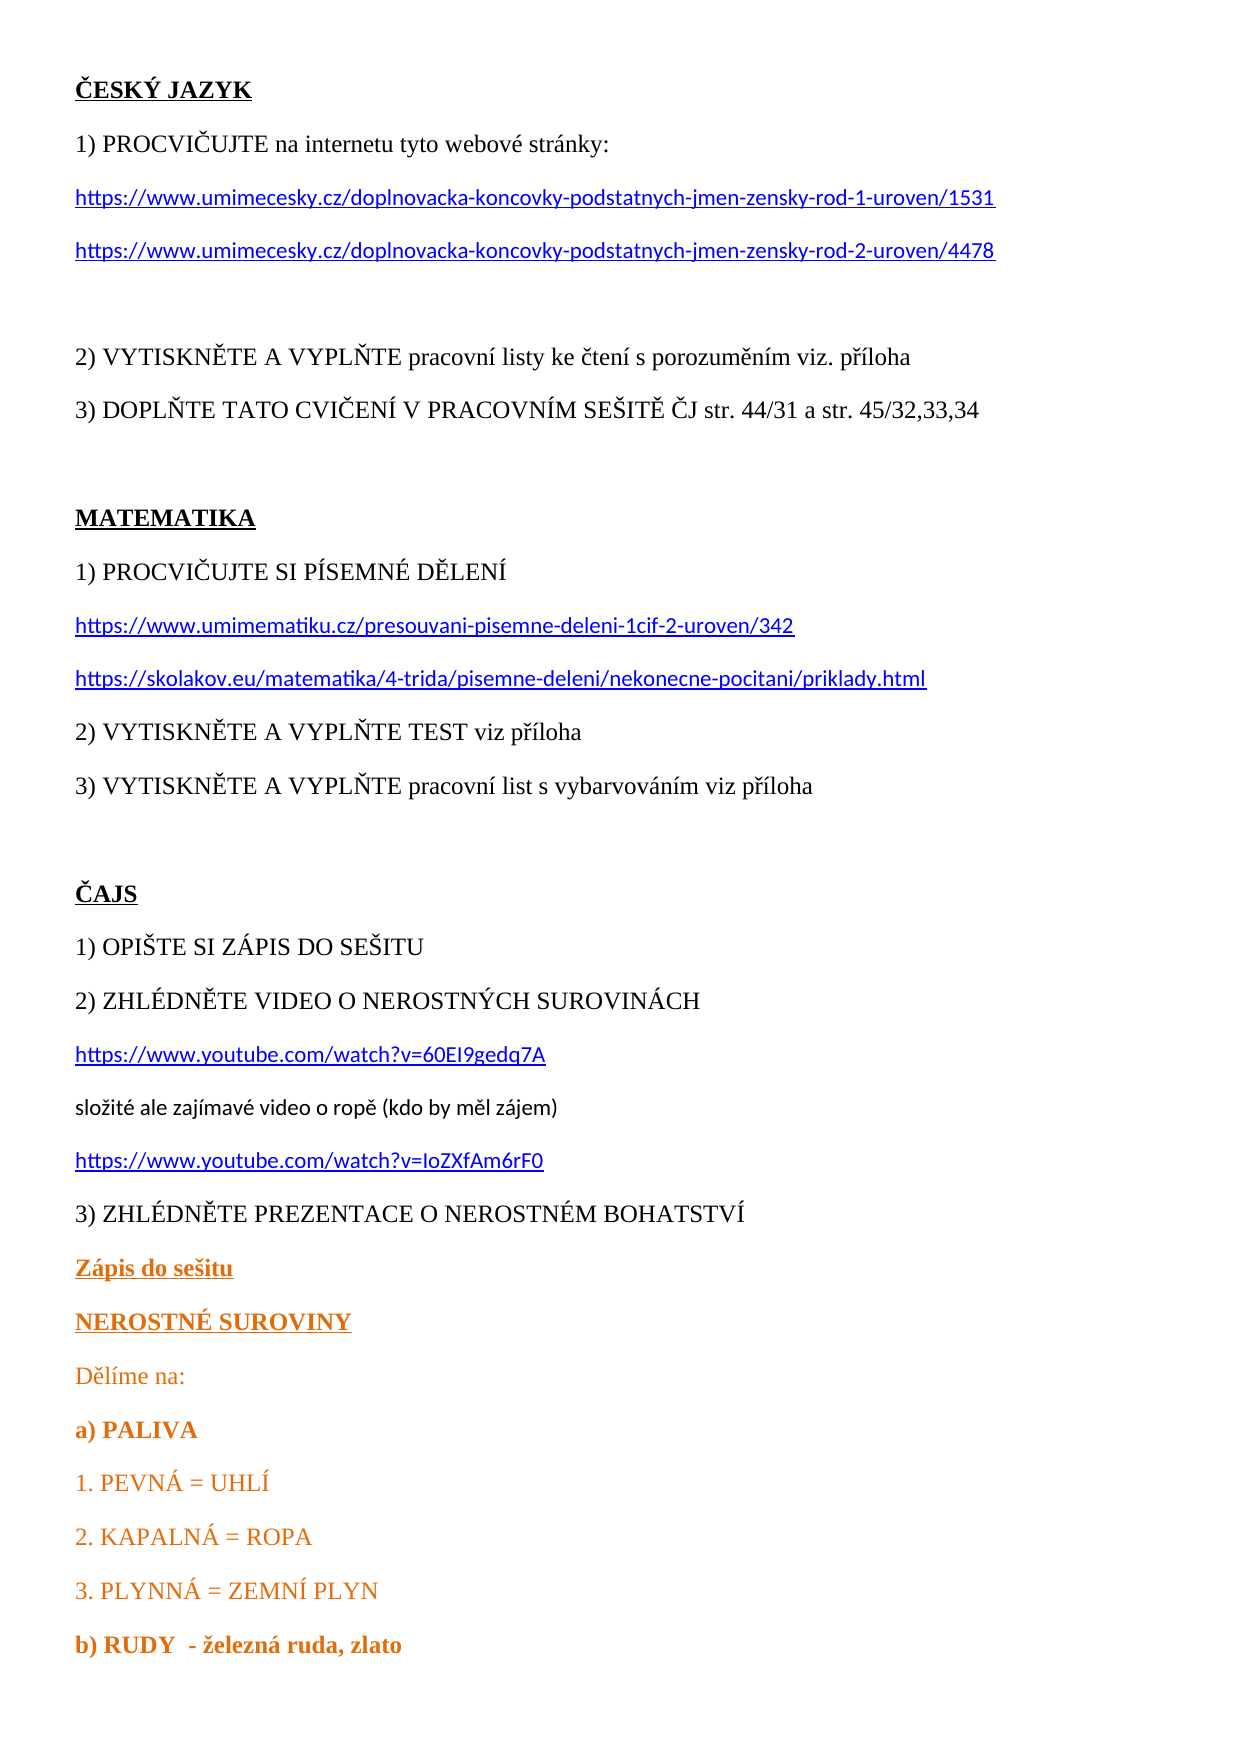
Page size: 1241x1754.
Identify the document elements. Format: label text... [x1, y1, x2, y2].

text 1) PROCVIČUJTE na internetu tyto webové stránky: [75, 129, 1165, 158]
text 3. PLYNNÁ = ZEMNÍ PLYN [75, 1576, 1165, 1605]
text 3) DOPLŇTE TATO CVIČENÍ V PRACOVNÍM SEŠITĚ ČJ str. 44/31 a str. 45/32,33,34 [75, 396, 1165, 424]
text ČESKÝ JAZYK [75, 75, 1165, 104]
text 3) ZHLÉDNĚTE PREZENTACE O NEROSTNÉM BOHATSTVÍ [75, 1199, 1165, 1228]
text 1) OPIŠTE SI ZÁPIS DO SEŠITU [75, 932, 1165, 961]
text 1. PEVNÁ = UHLÍ [75, 1468, 1165, 1497]
text 2) VYTISKNĚTE A VYPLŇTE TEST viz příloha [75, 717, 1165, 746]
text https://www.youtube.com/watch?v=IoZXfAm6rF0 [75, 1146, 1165, 1174]
text Dělíme na: [75, 1361, 1165, 1389]
text https://skolakov.eu/matematika/4-trida/pisemne-deleni/nekonecne-pocitani/priklady.html [75, 664, 1165, 692]
text 2. KAPALNÁ = ROPA [75, 1522, 1165, 1551]
text ČAJS [75, 879, 1165, 907]
text NEROSTNÉ SUROVINY [75, 1307, 1165, 1336]
text https://www.umimecesky.cz/doplnovacka-koncovky-podstatnych-jmen-zensky-rod-2-uroven/4478 [75, 236, 1165, 264]
text složité ale zajímavé video o ropě (kdo by měl zájem) [75, 1093, 1165, 1121]
text https://www.umimecesky.cz/doplnovacka-koncovky-podstatnych-jmen-zensky-rod-1-uroven/1531 [75, 183, 1165, 211]
text 3) VYTISKNĚTE A VYPLŇTE pracovní list s vybarvováním viz příloha [75, 771, 1165, 800]
text https://www.umimematiku.cz/presouvani-pisemne-deleni-1cif-2-uroven/342 [75, 611, 1165, 639]
text 2) ZHLÉDNĚTE VIDEO O NEROSTNÝCH SUROVINÁCH [75, 986, 1165, 1015]
text b) RUDY - železná ruda, zlato [75, 1630, 1165, 1659]
text a) PALIVA [75, 1415, 1165, 1443]
text 1) PROCVIČUJTE SI PÍSEMNÉ DĚLENÍ [75, 557, 1165, 586]
text MATEMATIKA [75, 503, 1165, 532]
text https://www.youtube.com/watch?v=60EI9gedq7A [75, 1040, 1165, 1068]
text 2) VYTISKNĚTE A VYPLŇTE pracovní listy ke čtení s porozuměním viz. příloha [75, 342, 1165, 371]
text Zápis do sešitu [75, 1253, 1165, 1282]
